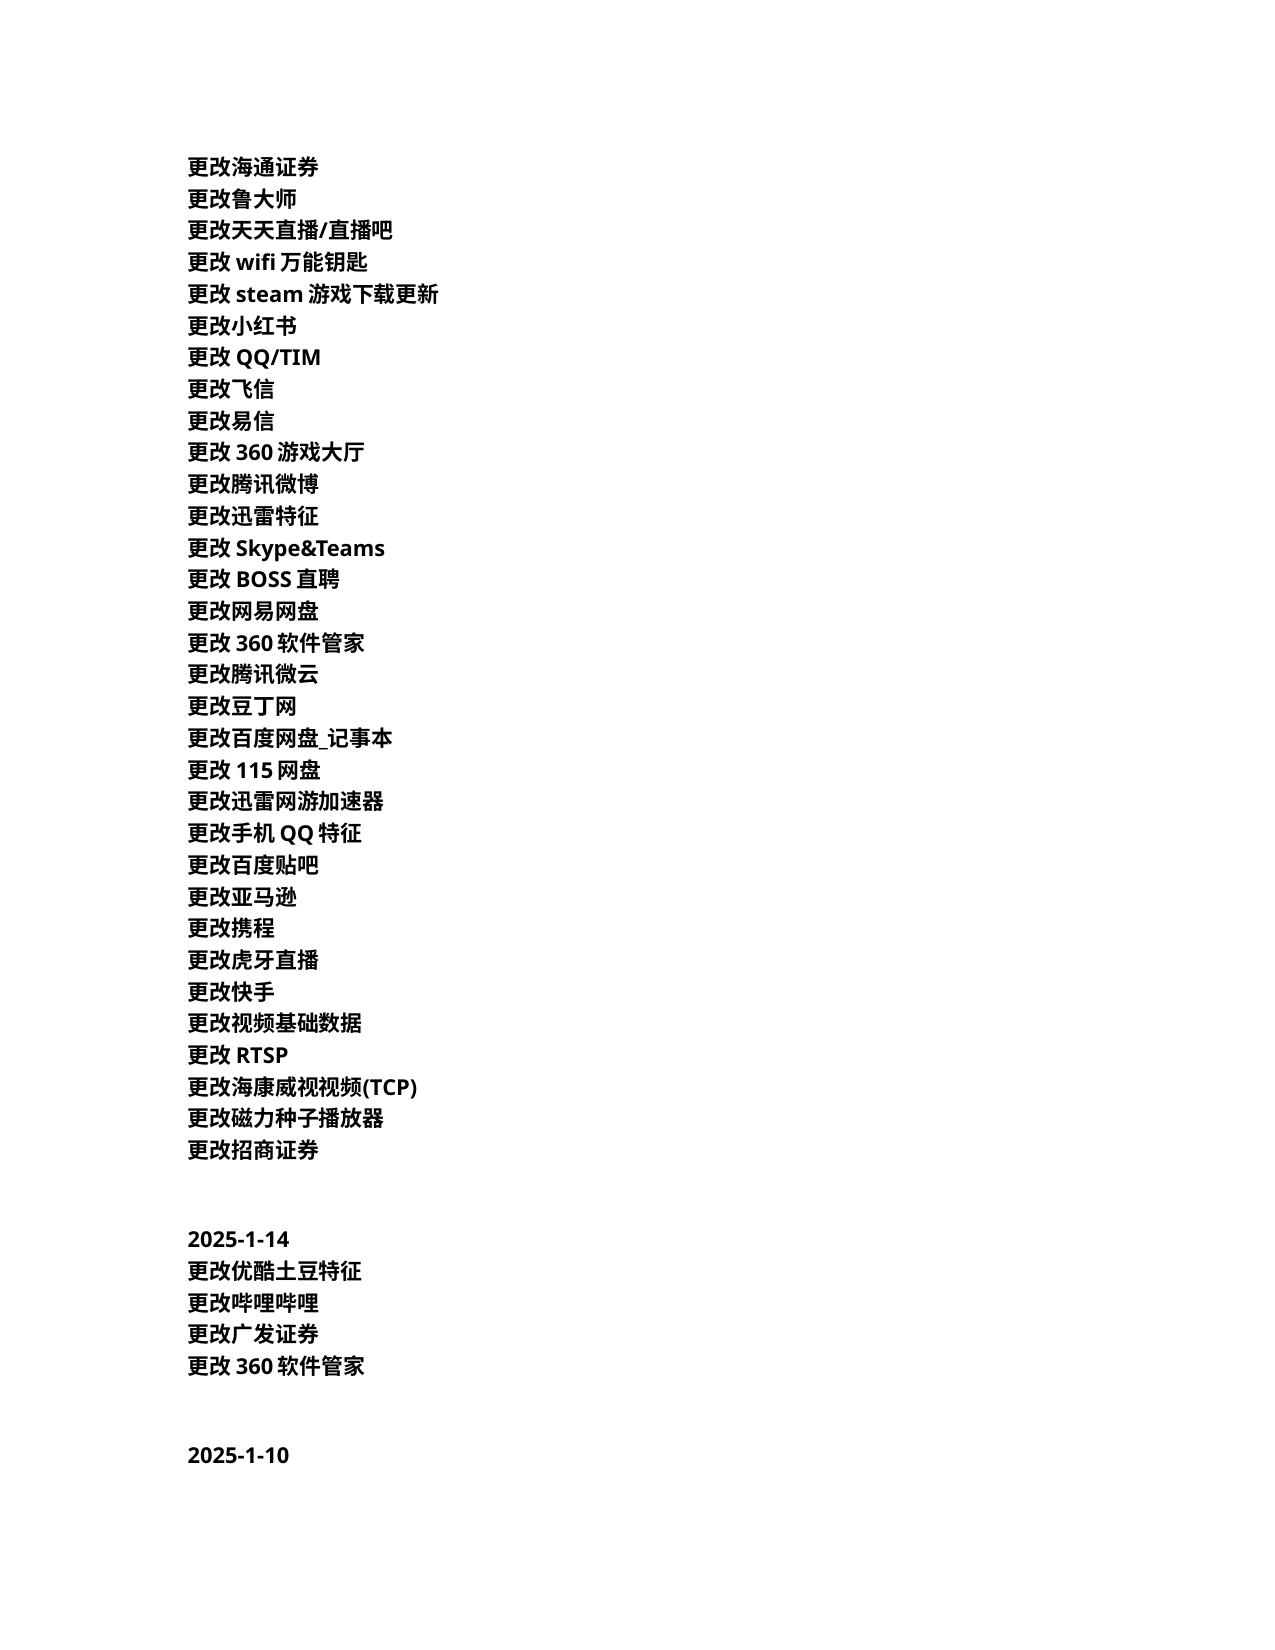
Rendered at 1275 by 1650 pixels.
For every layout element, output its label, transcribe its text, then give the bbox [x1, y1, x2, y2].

text 更改wifi万能钥匙 [187, 245, 1087, 277]
text 更改360软件管家 [187, 626, 1087, 657]
text 更改豆丁网 [187, 689, 1087, 721]
text 更改迅雷网游加速器 [187, 784, 1087, 816]
text 更改小红书 [187, 309, 1087, 340]
text 更改腾讯微云 [187, 657, 1087, 689]
text 2025-1-10 [187, 1440, 1087, 1470]
text 更改携程 [187, 911, 1087, 943]
text 更改百度网盘_记事本 [187, 721, 1087, 753]
text 更改迅雷特征 [187, 499, 1087, 531]
text 更改百度贴吧 [187, 848, 1087, 879]
text 更改磁力种子播放器 [187, 1101, 1087, 1133]
text 更改易信 [187, 404, 1087, 435]
text 更改海通证券 [187, 150, 1087, 182]
text 更改虎牙直播 [187, 943, 1087, 974]
text 更改BOSS直聘 [187, 562, 1087, 594]
text 2025-1-14 [187, 1224, 1087, 1254]
text 更改快手 [187, 974, 1087, 1006]
text 更改360软件管家 [187, 1349, 1087, 1381]
text 更改手机QQ特征 [187, 816, 1087, 848]
text 更改亚马逊 [187, 879, 1087, 911]
text 更改360游戏大厅 [187, 435, 1087, 467]
text 更改QQ/TIM [187, 340, 1087, 372]
text 更改鲁大师 [187, 182, 1087, 213]
text 更改广发证券 [187, 1317, 1087, 1349]
text 更改115网盘 [187, 753, 1087, 784]
text 更改优酷土豆特征 [187, 1254, 1087, 1286]
text 更改哔哩哔哩 [187, 1286, 1087, 1317]
text 更改招商证券 [187, 1133, 1087, 1165]
text 更改腾讯微博 [187, 467, 1087, 499]
text 更改网易网盘 [187, 594, 1087, 626]
text 更改飞信 [187, 372, 1087, 404]
text 更改steam游戏下载更新 [187, 277, 1087, 309]
text 更改视频基础数据 [187, 1006, 1087, 1038]
text 更改RTSP [187, 1038, 1087, 1069]
text 更改Skype&Teams [187, 531, 1087, 562]
text 更改天天直播/直播吧 [187, 213, 1087, 245]
text 更改海康威视视频(TCP) [187, 1069, 1087, 1101]
